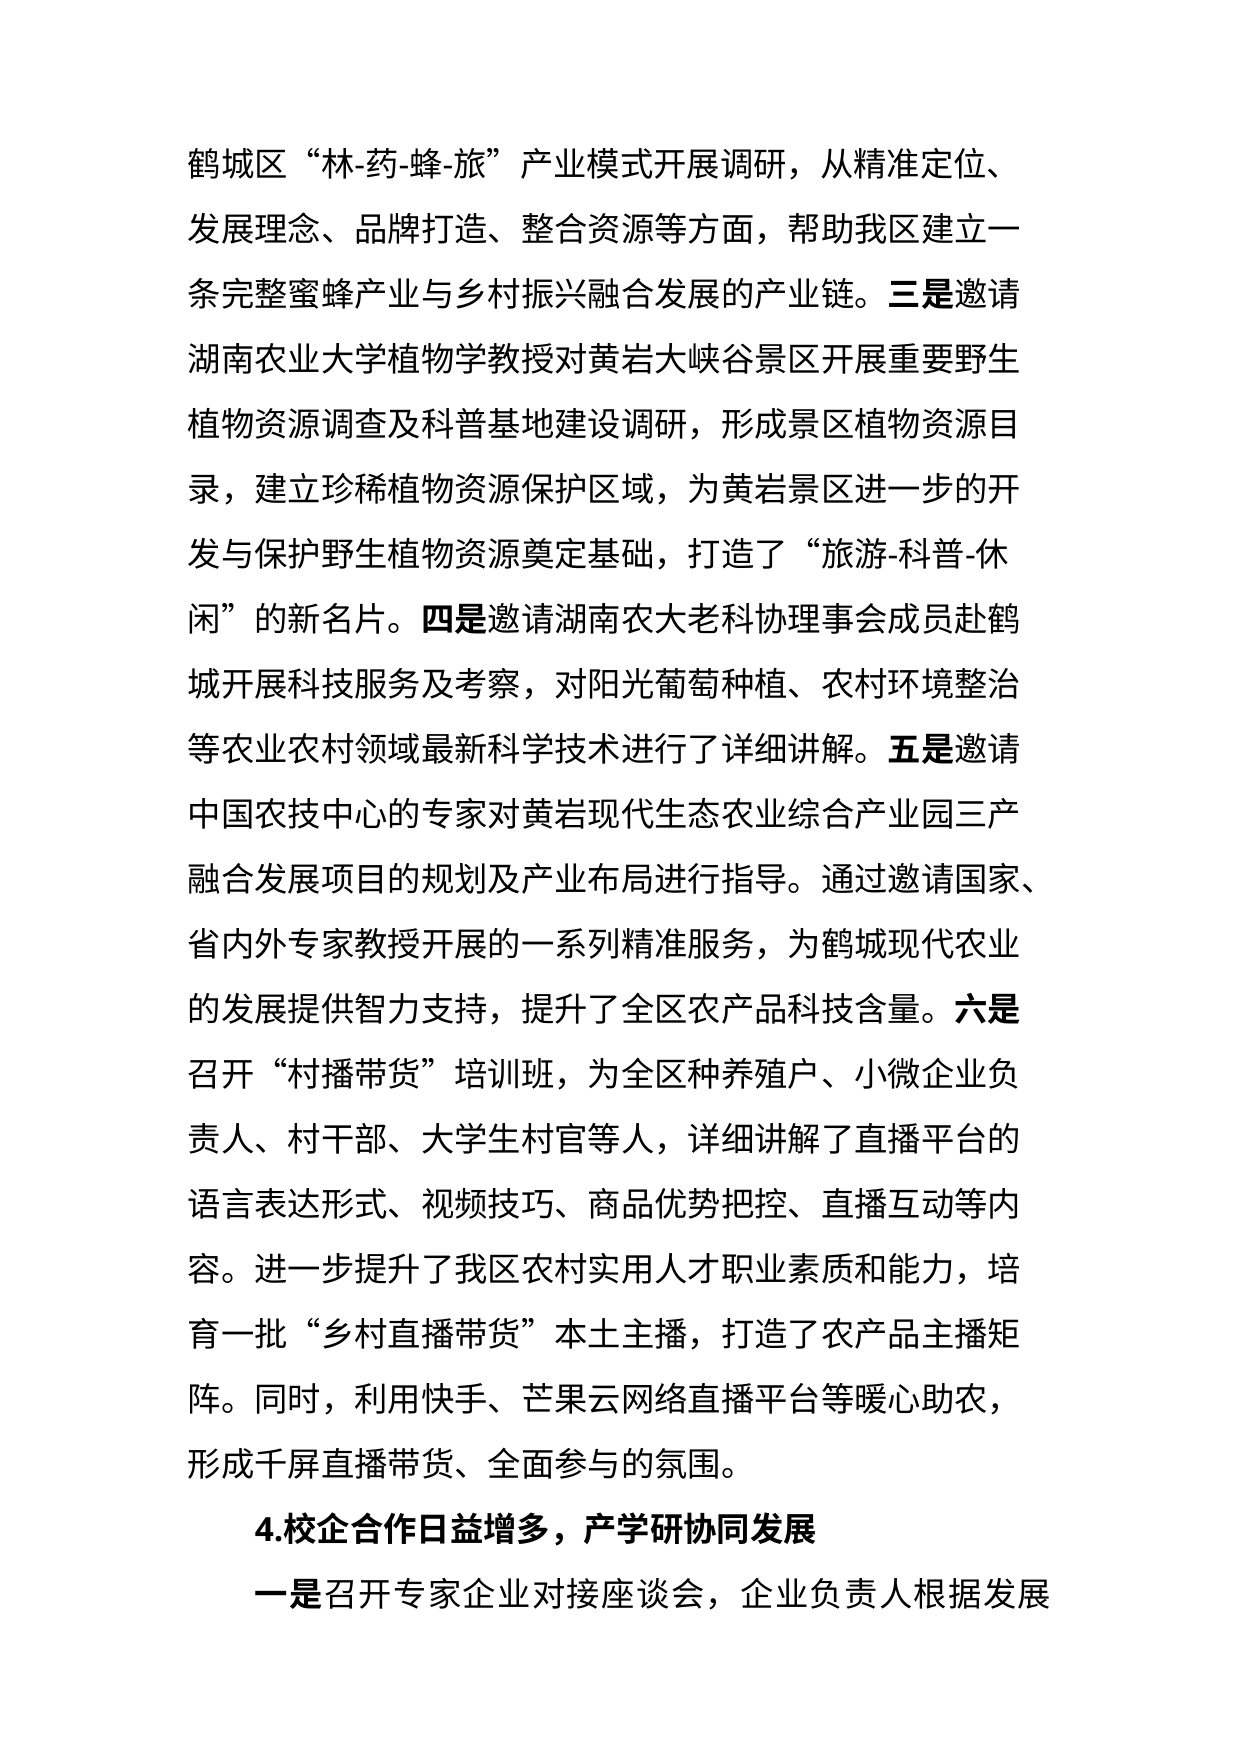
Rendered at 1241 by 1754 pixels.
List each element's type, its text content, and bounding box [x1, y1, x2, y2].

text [187, 1559, 1053, 1624]
text 4.校企合作日益增多，产学研协同发展 [187, 1494, 1053, 1559]
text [187, 129, 1053, 1494]
